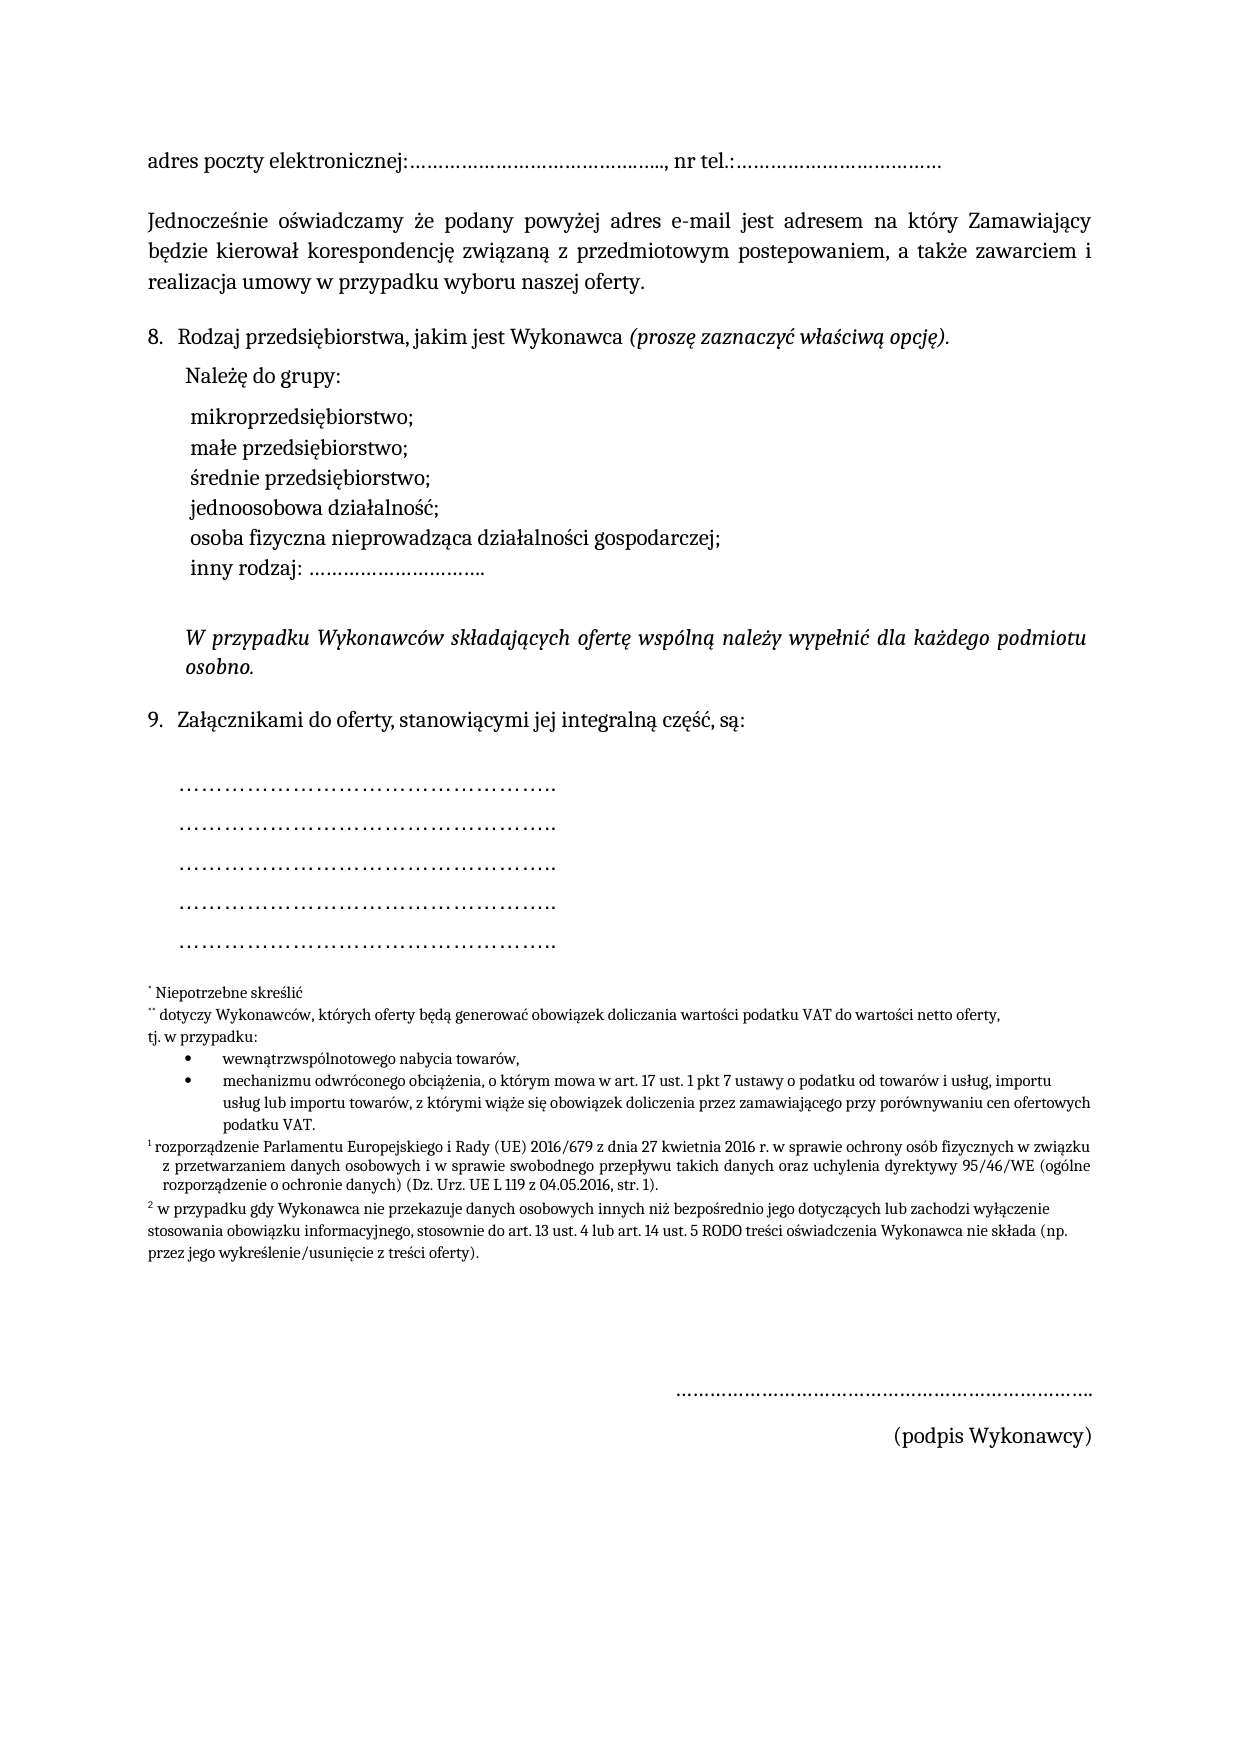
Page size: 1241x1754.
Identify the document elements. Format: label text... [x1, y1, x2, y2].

list Załącznikami do oferty, stanowiącymi jej integralną część, są: [148, 707, 1093, 733]
text 󠆹 osoba fizyczna nieprowadząca działalności gospodarczej; [185, 525, 1093, 551]
list ………………………………………….. [177, 769, 1093, 796]
list ………………………………………….. [177, 848, 1093, 875]
list Rodzaj przedsiębiorstwa, jakim jest Wykonawca (proszę zaznaczyć właściwą opcję). [148, 324, 1093, 350]
list wewnątrzwspólnotowego nabycia towarów, [185, 1049, 1093, 1069]
list mechanizmu odwróconego obciążenia, o którym mowa w art. 17 ust. 1 pkt 7 ustawy o podatku od towarów i usług, importu usług lub importu towarów, z którymi wiąże się obowiązek doliczenia przez zamawiającego przy porównywaniu cen ofertowych podatku VAT. [185, 1071, 1093, 1134]
text W przypadku Wykonawców składających ofertę wspólną należy wypełnić dla każdego podmiotu osobno. [185, 625, 1090, 680]
text 1 rozporządzenie Parlamentu Europejskiego i Rady (UE) 2016/679 z dnia 27 kwietnia 2016 r. w sprawie ochrony osób fizycznych w związku z przetwarzaniem danych osobowych i w sprawie swobodnego przepływu takich danych oraz uchylenia dyrektywy 95/46/WE (ogólne rozporządzenie o ochronie danych) (Dz. Urz. UE L 119 z 04.05.2016, str. 1). [148, 1137, 1093, 1195]
text 󠆹 małe przedsiębiorstwo; [185, 434, 1093, 461]
text ………………………………………………………………. [148, 1376, 1093, 1402]
text ** dotyczy Wykonawców, których oferty będą generować obowiązek doliczania wartości podatku VAT do wartości netto oferty, [148, 1006, 1093, 1025]
list ………………………………………….. [177, 927, 1093, 954]
text 󠆹 średnie przedsiębiorstwo; [185, 464, 1093, 491]
text 2 w przypadku gdy Wykonawca nie przekazuje danych osobowych innych niż bezpośrednio jego dotyczących lub zachodzi wyłączenie stosowania obowiązku informacyjnego, stosownie do art. 13 ust. 4 lub art. 14 ust. 5 RODO treści oświadczenia Wykonawca nie składa (np. przez jego wykreślenie/usunięcie z treści oferty). [148, 1199, 1093, 1263]
text (podpis Wykonawcy) [148, 1423, 1093, 1449]
text 󠆹 jednoosobowa działalność; [185, 495, 1093, 521]
text tj. w przypadku: [148, 1027, 1093, 1047]
text adres poczty elektronicznej:………………………………….….., nr tel.:……………………………… [148, 148, 1093, 174]
list Należę do grupy: [185, 363, 1090, 389]
text 󠆹 mikroprzedsiębiorstwo; [185, 404, 1093, 430]
list ………………………………………….. [177, 888, 1093, 914]
list ………………………………………….. [177, 809, 1093, 835]
text 󠆹 inny rodzaj: …………………………. [185, 555, 1093, 581]
text * Niepotrzebne skreślić [148, 983, 1093, 1003]
text Jednocześnie oświadczamy że podany powyżej adres e-mail jest adresem na który Zamawiający będzie kierował korespondencję związaną z przedmiotowym postepowaniem, a także zawarciem i realizacja umowy w przypadku wyboru naszej oferty. [148, 208, 1093, 295]
